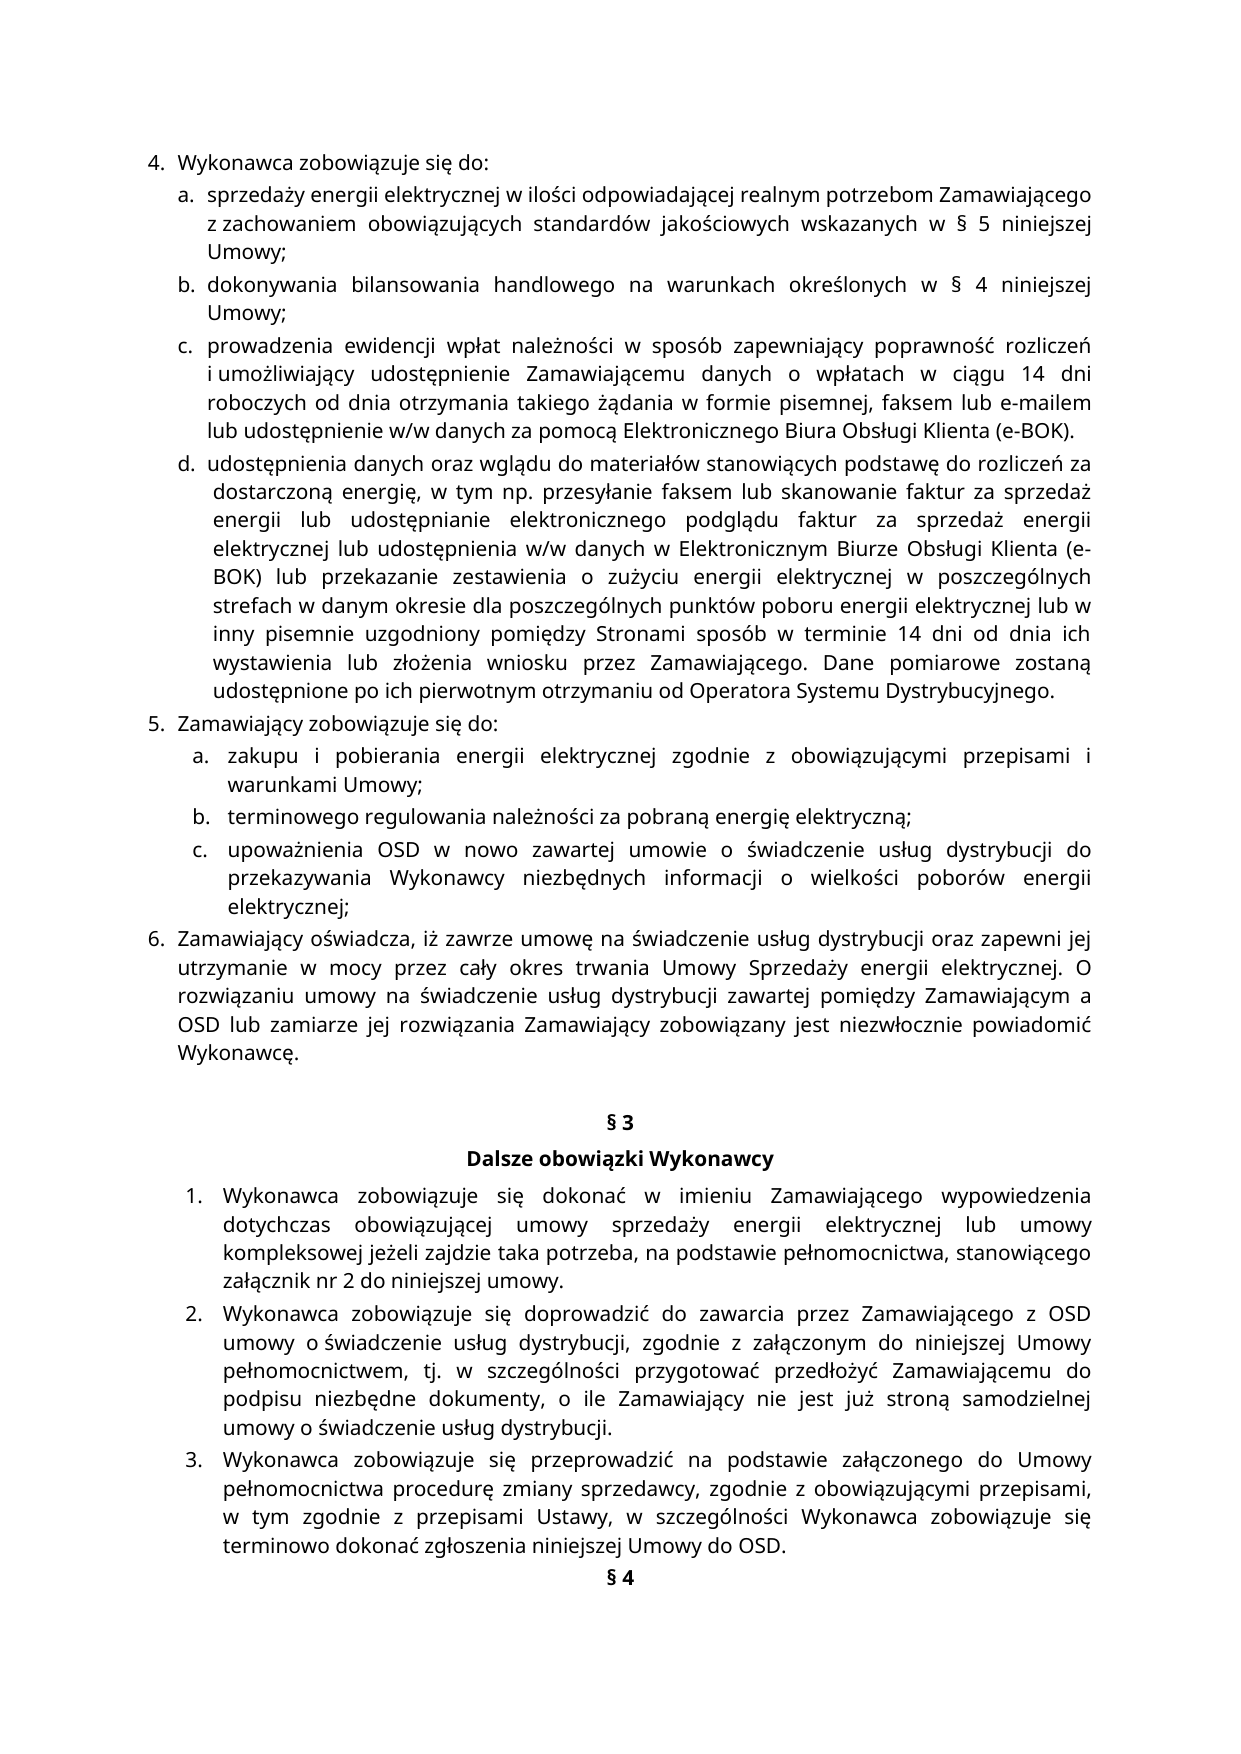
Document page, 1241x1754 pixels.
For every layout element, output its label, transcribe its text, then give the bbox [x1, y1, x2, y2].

text § 3 [148, 1108, 1092, 1136]
list prowadzenia ewidencji wpłat należności w sposób zapewniający poprawność rozliczeń i umożliwiający udostępnienie Zamawiającemu danych o wpłatach w ciągu 14 dni roboczych od dnia otrzymania takiego żądania w formie pisemnej, faksem lub e-mailem lub udostępnienie w/w danych za pomocą Elektronicznego Biura Obsługi Klienta (e-BOK). [177, 331, 1092, 444]
list Wykonawca zobowiązuje się dokonać w imieniu Zamawiającego wypowiedzenia dotychczas obowiązującej umowy sprzedaży energii elektrycznej lub umowy kompleksowej jeżeli zajdzie taka potrzeba, na podstawie pełnomocnictwa, stanowiącego załącznik nr 2 do niniejszej umowy. [185, 1181, 1092, 1295]
list Wykonawca zobowiązuje się przeprowadzić na podstawie załączonego do Umowy pełnomocnictwa procedurę zmiany sprzedawcy, zgodnie z obowiązującymi przepisami, w tym zgodnie z przepisami Ustawy, w szczególności Wykonawca zobowiązuje się terminowo dokonać zgłoszenia niniejszej Umowy do OSD. [185, 1446, 1092, 1559]
list udostępnienia danych oraz wglądu do materiałów stanowiących podstawę do rozliczeń za dostarczoną energię, w tym np. przesyłanie faksem lub skanowanie faktur za sprzedaż energii lub udostępnianie elektronicznego podglądu faktur za sprzedaż energii elektrycznej lub udostępnienia w/w danych w Elektronicznym Biurze Obsługi Klienta (e-BOK) lub przekazanie zestawienia o zużyciu energii elektrycznej w poszczególnych strefach w danym okresie dla poszczególnych punktów poboru energii elektrycznej lub w inny pisemnie uzgodniony pomiędzy Stronami sposób w terminie 14 dni od dnia ich wystawienia lub złożenia wniosku przez Zamawiającego. Dane pomiarowe zostaną udostępnione po ich pierwotnym otrzymaniu od Operatora Systemu Dystrybucyjnego. [177, 449, 1092, 705]
list sprzedaży energii elektrycznej w ilości odpowiadającej realnym potrzebom Zamawiającego z zachowaniem obowiązujących standardów jakościowych wskazanych w § 5 niniejszej Umowy; [177, 180, 1092, 266]
list Zamawiający zobowiązuje się do: [148, 709, 1092, 737]
list Wykonawca zobowiązuje się do: [148, 148, 1092, 176]
list Wykonawca zobowiązuje się doprowadzić do zawarcia przez Zamawiającego z OSD umowy o świadczenie usług dystrybucji, zgodnie z załączonym do niniejszej Umowy pełnomocnictwem, tj. w szczególności przygotować przedłożyć Zamawiającemu do podpisu niezbędne dokumenty, o ile Zamawiający nie jest już stroną samodzielnej umowy o świadczenie usług dystrybucji. [185, 1299, 1092, 1441]
text Dalsze obowiązki Wykonawcy [148, 1144, 1092, 1173]
list terminowego regulowania należności za pobraną energię elektryczną; [192, 802, 1092, 831]
text § 4 [148, 1563, 1092, 1592]
list Zamawiający oświadcza, iż zawrze umowę na świadczenie usług dystrybucji oraz zapewni jej utrzymanie w mocy przez cały okres trwania Umowy Sprzedaży energii elektrycznej. O rozwiązaniu umowy na świadczenie usług dystrybucji zawartej pomiędzy Zamawiającym a OSD lub zamiarze jej rozwiązania Zamawiający zobowiązany jest niezwłocznie powiadomić Wykonawcę. [148, 924, 1092, 1067]
list dokonywania bilansowania handlowego na warunkach określonych w § 4 niniejszej Umowy; [177, 270, 1092, 327]
list zakupu i pobierania energii elektrycznej zgodnie z obowiązującymi przepisami i warunkami Umowy; [192, 741, 1092, 798]
list upoważnienia OSD w nowo zawartej umowie o świadczenie usług dystrybucji do przekazywania Wykonawcy niezbędnych informacji o wielkości poborów energii elektrycznej; [192, 835, 1092, 920]
